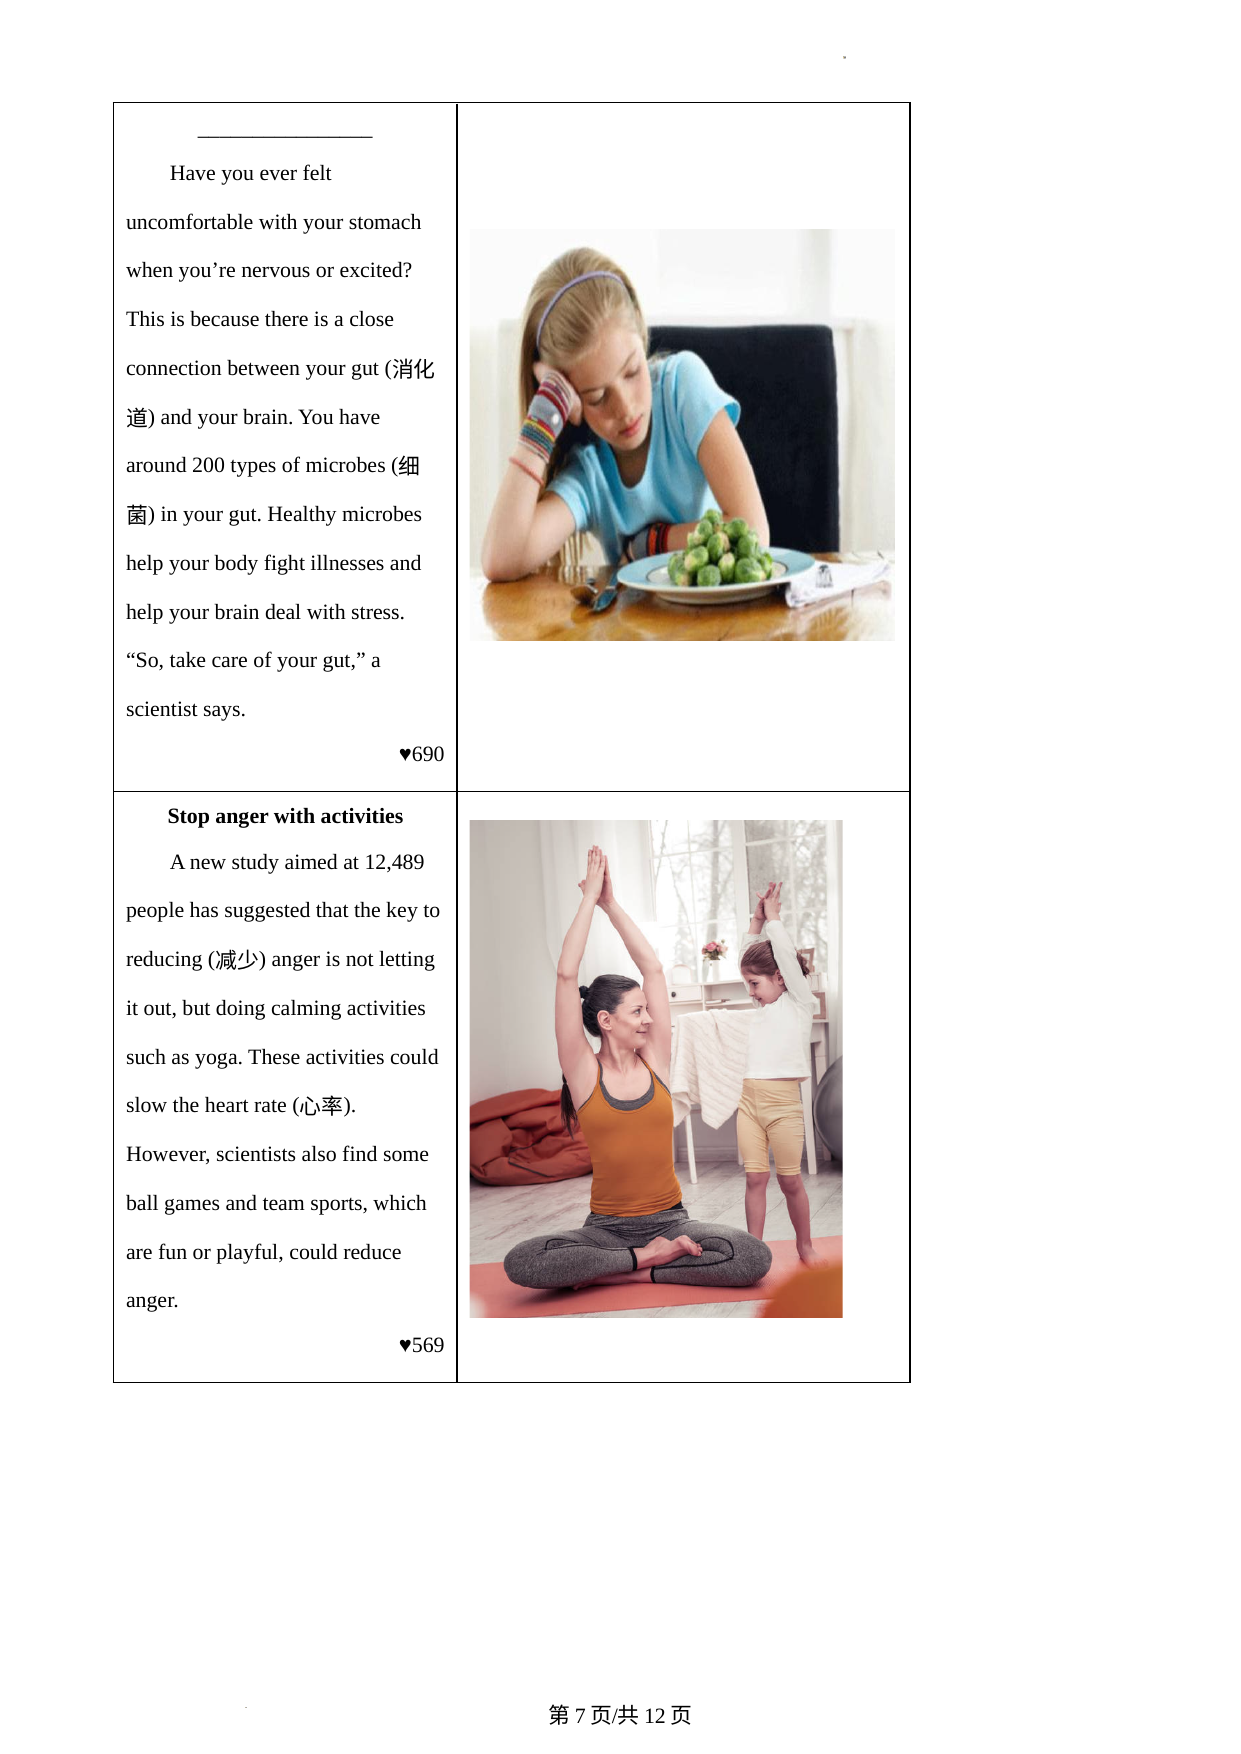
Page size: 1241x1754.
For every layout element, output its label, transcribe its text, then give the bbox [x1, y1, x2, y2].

table_cell Stop anger with activities A new study aimed at 12,489 people has suggested that the key to reducing (减少) anger is not letting it out, but doing calming activities such as yoga. These activities could slow the heart rate (心率). However, scientists also find some ball games and team sports, which are fun or playful, could reduce anger. ♥569 [114, 792, 456, 1382]
picture [469, 229, 896, 641]
table_cell [458, 792, 909, 1382]
table_header [458, 103, 909, 791]
table_header ________________ Have you ever felt uncomfortable with your stomach when you’re nervous or excited? This is because there is a close connection between your gut (消化道) and your brain. You have around 200 types of microbes (细菌) in your gut. Healthy microbes help your body fight illnesses and help your brain deal with stress. “So, take care of your gut,” a scientist says. ♥690 [114, 103, 457, 791]
picture [469, 820, 843, 1318]
